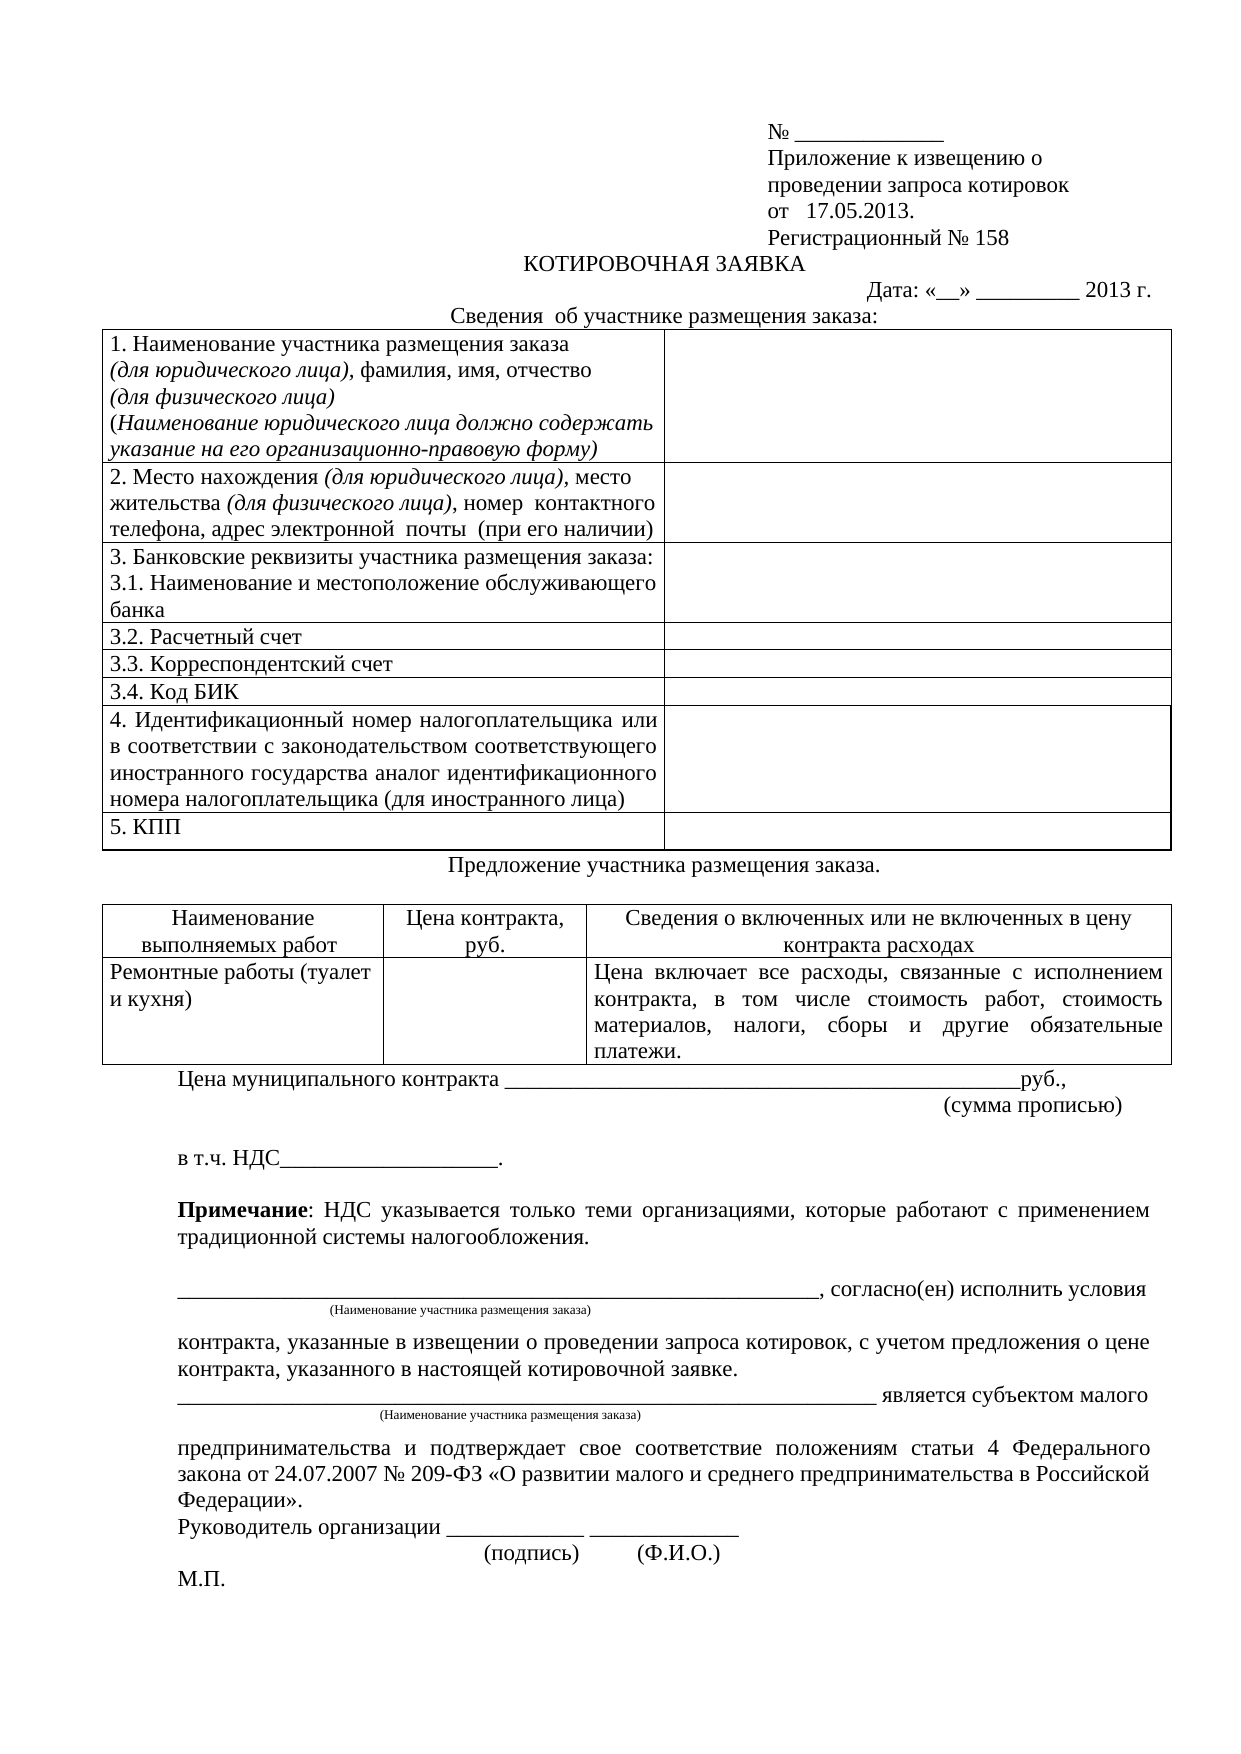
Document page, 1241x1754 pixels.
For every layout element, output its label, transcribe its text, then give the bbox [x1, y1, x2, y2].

table_cell Ремонтные работы (туалет и кухня) [103, 958, 383, 1064]
table_cell 3.2. Расчетный счет [103, 623, 664, 649]
table_cell [665, 623, 1171, 649]
text Руководитель организации ____________ _____________ [177, 1513, 1152, 1539]
text предпринимательства и подтверждает свое соответствие положениям статьи 4 Федерального закона от 24.07.2007 № 209-ФЗ «О развитии малого и среднего предпринимательства в Российской Федерации». [177, 1434, 1152, 1513]
table_cell 3. Банковские реквизиты участника размещения заказа: 3.1. Наименование и местоположение обслуживающего банка [103, 543, 664, 622]
text Регистрационный № 158 [767, 223, 1152, 250]
table_cell 2. Место нахождения (для юридического лица), место жительства (для физического лица), номер контактного телефона, адрес электронной почты (при его наличии) [103, 463, 664, 542]
text Приложение к извещению о [767, 144, 1152, 171]
text Сведения об участнике размещения заказа: [177, 303, 1152, 329]
text ________________________________________________________, согласно(ен) исполнить условия [177, 1276, 1152, 1302]
table_cell [665, 678, 1171, 705]
table_cell 3.3. Корреспондентский счет [103, 650, 664, 677]
table_cell [665, 650, 1171, 677]
text проведении запроса котировок [767, 171, 1152, 197]
table_cell 5. КПП [103, 813, 664, 849]
text КОТИРОВОЧНАЯ ЗАЯВКА [177, 250, 1152, 276]
text Цена муниципального контракта _____________________________________________руб., [177, 1065, 1152, 1091]
table_cell [665, 706, 1170, 812]
text (подпись) (Ф.И.О.) [177, 1539, 1152, 1565]
text _____________________________________________________________ является субъектом малого [177, 1381, 1152, 1407]
text от 17.05.2013. [767, 197, 1152, 223]
table_cell [384, 958, 586, 1064]
text (Наименование участника размещения заказа) [177, 1302, 1152, 1328]
table_cell [665, 813, 1170, 849]
text М.П. [177, 1565, 1152, 1592]
table_cell [665, 463, 1171, 542]
table_header Цена контракта, руб. [384, 905, 586, 957]
text контракта, указанные в извещении о проведении запроса котировок, с учетом предложения о цене контракта, указанного в настоящей котировочной заявке. [177, 1328, 1152, 1381]
text Предложение участника размещения заказа. [177, 851, 1152, 877]
table_cell 3.4. Код БИК [103, 678, 664, 705]
text Примечание: НДС указывается только теми организациями, которые работают с применением традиционной системы налогообложения. [177, 1196, 1152, 1249]
text (Наименование участника размещения заказа) [177, 1407, 1152, 1434]
text Дата: «__» _________ 2013 г. [177, 276, 1152, 303]
text в т.ч. НДС___________________. [177, 1144, 1152, 1170]
text № _____________ [767, 118, 1152, 144]
table_header Сведения о включенных или не включенных в цену контракта расходах [587, 905, 1171, 957]
table_cell Цена включает все расходы, связанные с исполнением контракта, в том числе стоимость работ, стоимость материалов, налоги, сборы и другие обязательные платежи. [587, 958, 1171, 1064]
table_header [665, 330, 1171, 462]
table_header Наименование выполняемых работ [103, 905, 383, 957]
table_cell 4. Идентификационный номер налогоплательщика или в соответствии с законодательством соответствующего иностранного государства аналог идентификационного номера налогоплательщика (для иностранного лица) [103, 706, 664, 812]
table_header 1. Наименование участника размещения заказа (для юридического лица), фамилия, имя, отчество (для физического лица) (Наименование юридического лица должно содержать указание на его организационно-правовую форму) [103, 330, 664, 462]
text (сумма прописью) [177, 1091, 1152, 1117]
table_cell [665, 543, 1171, 622]
